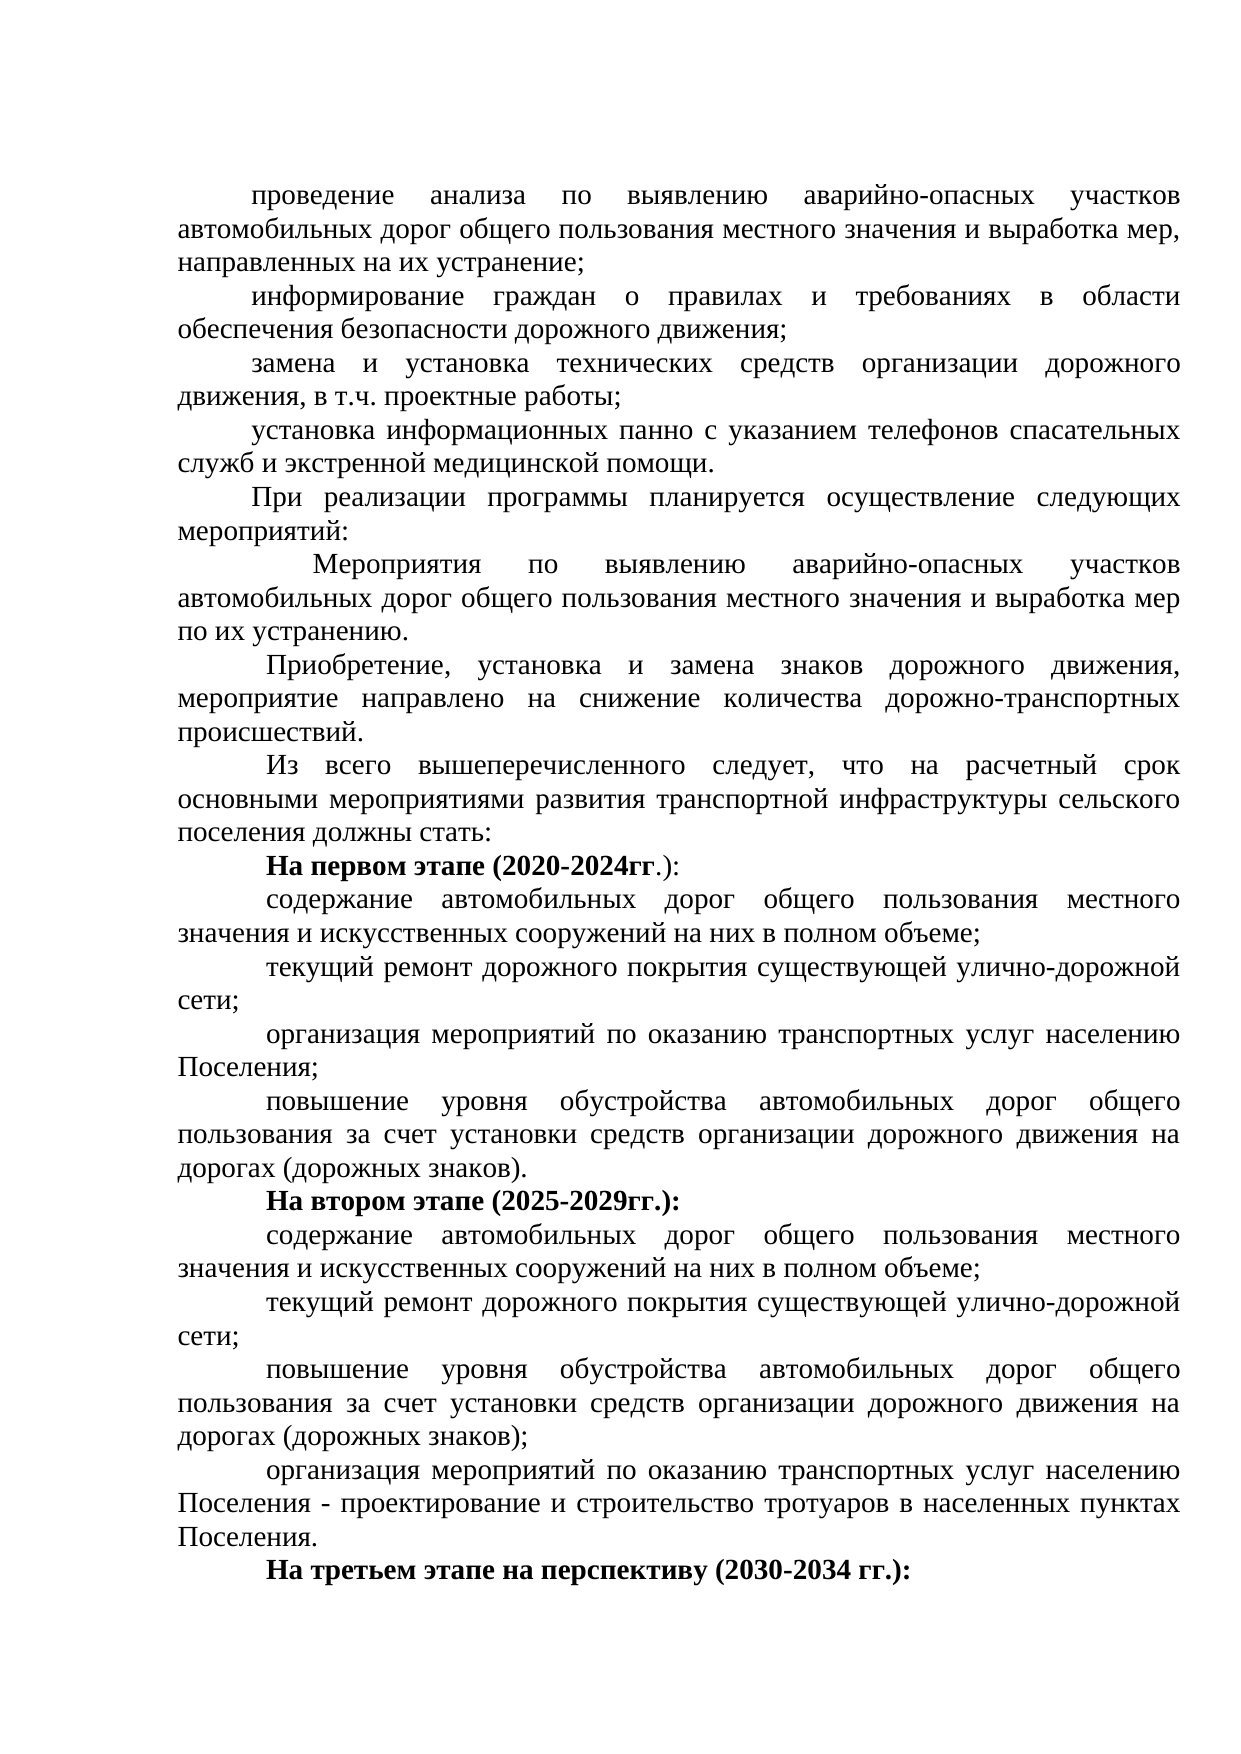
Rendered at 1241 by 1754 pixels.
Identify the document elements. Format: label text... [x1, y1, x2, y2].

text На первом этапе (2020-2024гг.): [177, 848, 1181, 882]
text Из всего вышеперечисленного следует, что на расчетный срок основными мероприятиями развития транспортной инфраструктуры сельского поселения должны стать: [177, 747, 1181, 848]
text информирование граждан о правилах и требованиях в области обеспечения безопасности дорожного движения; [177, 278, 1181, 345]
text содержание автомобильных дорог общего пользования местного значения и искусственных сооружений на них в полном объеме; [177, 1217, 1181, 1284]
text На третьем этапе на перспективу (2030-2034 гг.): [177, 1552, 1181, 1586]
text замена и установка технических средств организации дорожного движения, в т.ч. проектные работы; [177, 345, 1181, 412]
text текущий ремонт дорожного покрытия существующей улично-дорожной сети; [177, 949, 1181, 1016]
text организация мероприятий по оказанию транспортных услуг населению Поселения; [177, 1016, 1181, 1083]
text повышение уровня обустройства автомобильных дорог общего пользования за счет установки средств организации дорожного движения на дорогах (дорожных знаков). [177, 1083, 1181, 1183]
text организация мероприятий по оказанию транспортных услуг населению Поселения - проектирование и строительство тротуаров в населенных пунктах Поселения. [177, 1452, 1181, 1552]
text проведение анализа по выявлению аварийно-опасных участков автомобильных дорог общего пользования местного значения и выработка мер, направленных на их устранение; [177, 177, 1181, 278]
text При реализации программы планируется осуществление следующих мероприятий: [177, 479, 1181, 546]
text установка информационных панно с указанием телефонов спасательных служб и экстренной медицинской помощи. [177, 412, 1181, 479]
text На втором этапе (2025-2029гг.): [177, 1183, 1181, 1217]
text текущий ремонт дорожного покрытия существующей улично-дорожной сети; [177, 1284, 1181, 1351]
text содержание автомобильных дорог общего пользования местного значения и искусственных сооружений на них в полном объеме; [177, 882, 1181, 949]
text Мероприятия по выявлению аварийно-опасных участков автомобильных дорог общего пользования местного значения и выработка мер по их устранению. [177, 546, 1181, 647]
text Приобретение, установка и замена знаков дорожного движения, мероприятие направлено на снижение количества дорожно-транспортных происшествий. [177, 647, 1181, 747]
